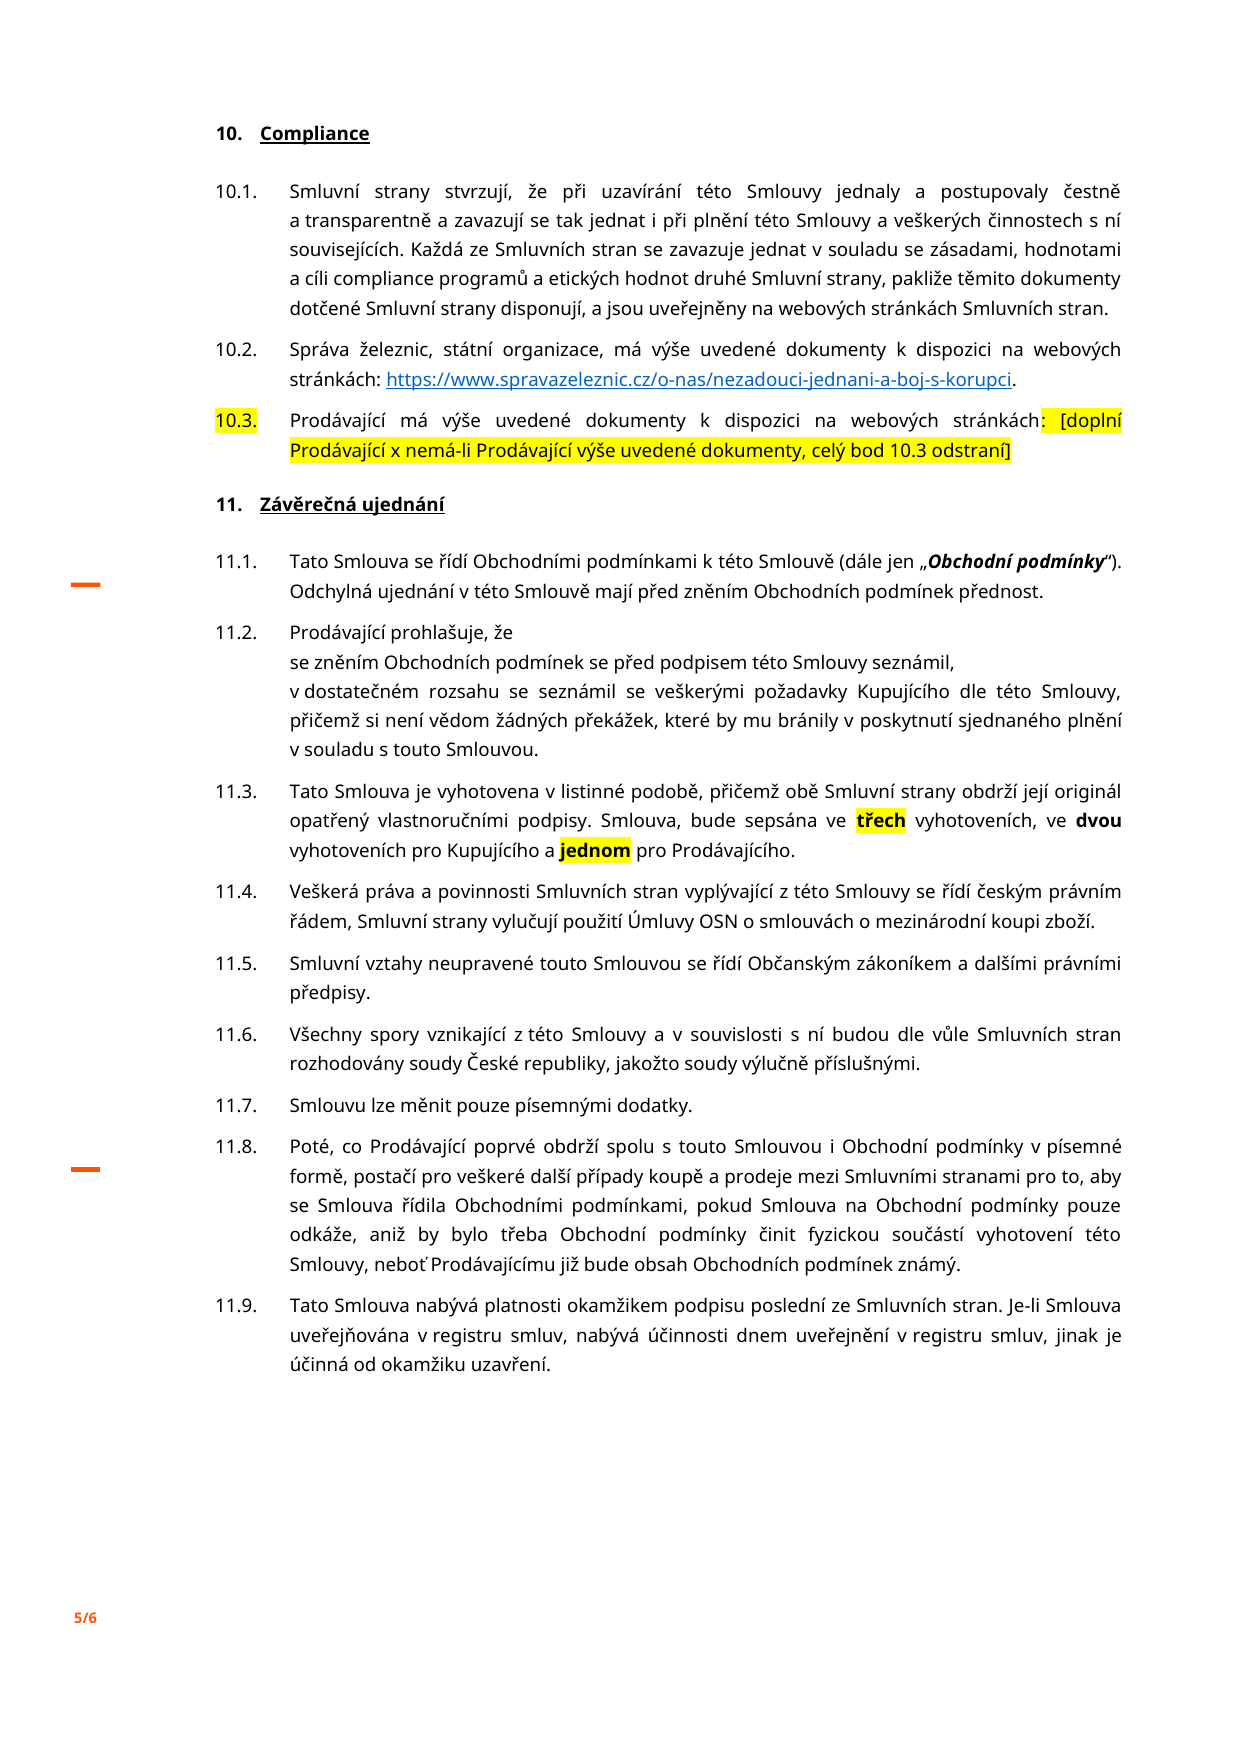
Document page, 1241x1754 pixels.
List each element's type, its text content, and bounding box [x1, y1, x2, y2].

list Tato Smlouva se řídí Obchodními podmínkami k této Smlouvě (dále jen „Obchodní podmínky“). Odchylná ujednání v této Smlouvě mají před zněním Obchodních podmínek přednost. [215, 549, 1122, 603]
list Všechny spory vznikající z této Smlouvy a v souvislosti s ní budou dle vůle Smluvních stran rozhodovány soudy České republiky, jakožto soudy výlučně příslušnými. [215, 1021, 1122, 1076]
list Smluvní vztahy neupravené touto Smlouvou se řídí Občanským zákoníkem a dalšími právními předpisy. [215, 950, 1122, 1005]
list Tato Smlouva nabývá platnosti okamžikem podpisu poslední ze Smluvních stran. Je-li Smlouva uveřejňována v registru smluv, nabývá účinnosti dnem uveřejnění v registru smluv, jinak je účinná od okamžiku uzavření. [215, 1293, 1122, 1377]
list se zněním Obchodních podmínek se před podpisem této Smlouvy seznámil, [289, 649, 1122, 674]
list Správa železnic, státní organizace, má výše uvedené dokumenty k dispozici na webových stránkách: https://www.spravazeleznic.cz/o-nas/nezadouci-jednani-a-boj-s-korupci. [215, 337, 1122, 392]
list v dostatečném rozsahu se seznámil se veškerými požadavky Kupujícího dle této Smlouvy, přičemž si není vědom žádných překážek, které by mu bránily v poskytnutí sjednaného plnění v souladu s touto Smlouvou. [289, 678, 1122, 762]
subtitle Závěrečná ujednání [216, 491, 1122, 517]
list Poté, co Prodávající poprvé obdrží spolu s touto Smlouvou i Obchodní podmínky v písemné formě, postačí pro veškeré další případy koupě a prodeje mezi Smluvními stranami pro to, aby se Smlouva řídila Obchodními podmínkami, pokud Smlouva na Obchodní podmínky pouze odkáže, aniž by bylo třeba Obchodní podmínky činit fyzickou součástí vyhotovení této Smlouvy, neboť Prodávajícímu již bude obsah Obchodních podmínek známý. [215, 1134, 1122, 1276]
list Prodávající má výše uvedené dokumenty k dispozici na webových stránkách: [doplní Prodávající x nemá-li Prodávající výše uvedené dokumenty, celý bod 10.3 odstraní] [215, 408, 1122, 463]
list Smluvní strany stvrzují, že při uzavírání této Smlouvy jednaly a postupovaly čestně a transparentně a zavazují se tak jednat i při plnění této Smlouvy a veškerých činnostech s ní souvisejících. Každá ze Smluvních stran se zavazuje jednat v souladu se zásadami, hodnotami a cíli compliance programů a etických hodnot druhé Smluvní strany, pakliže těmito dokumenty dotčené Smluvní strany disponují, a jsou uveřejněny na webových stránkách Smluvních stran. [215, 178, 1122, 321]
subtitle Compliance [216, 121, 1122, 146]
list Smlouvu lze měnit pouze písemnými dodatky. [215, 1092, 1122, 1117]
list Prodávající prohlašuje, že [215, 620, 1122, 645]
list Veškerá práva a povinnosti Smluvních stran vyplývající z této Smlouvy se řídí českým právním řádem, Smluvní strany vylučují použití Úmluvy OSN o smlouvách o mezinárodní koupi zboží. [215, 879, 1122, 934]
list Tato Smlouva je vyhotovena v listinné podobě, přičemž obě Smluvní strany obdrží její originál opatřený vlastnoručními podpisy. Smlouva, bude sepsána ve třech vyhotoveních, ve dvou vyhotoveních pro Kupujícího a jednom pro Prodávajícího. [215, 778, 1122, 863]
